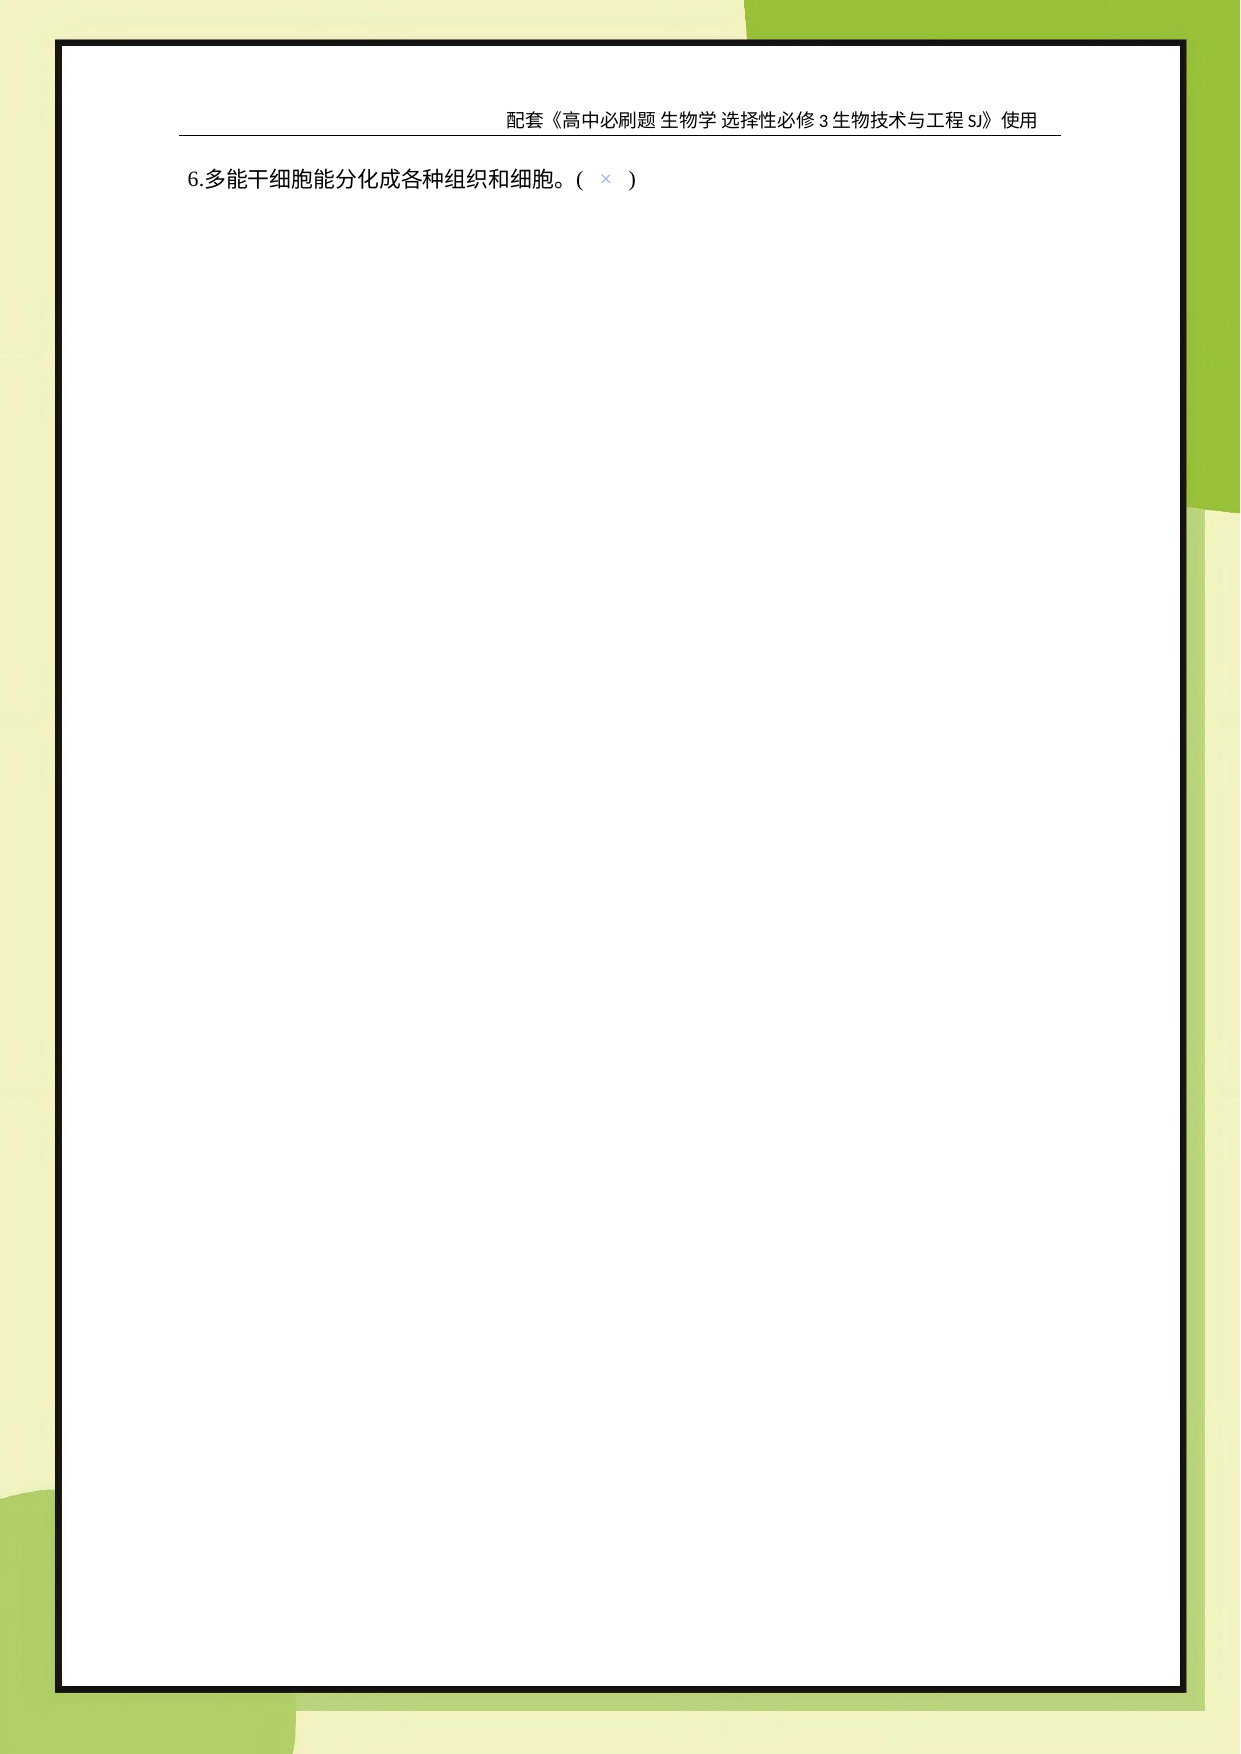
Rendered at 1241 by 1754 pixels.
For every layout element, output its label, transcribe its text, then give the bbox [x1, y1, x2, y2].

picture [0, 0, 1241, 1754]
text 6.多能干细胞能分化成各种组织和细胞。( × ) [187, 162, 1053, 194]
